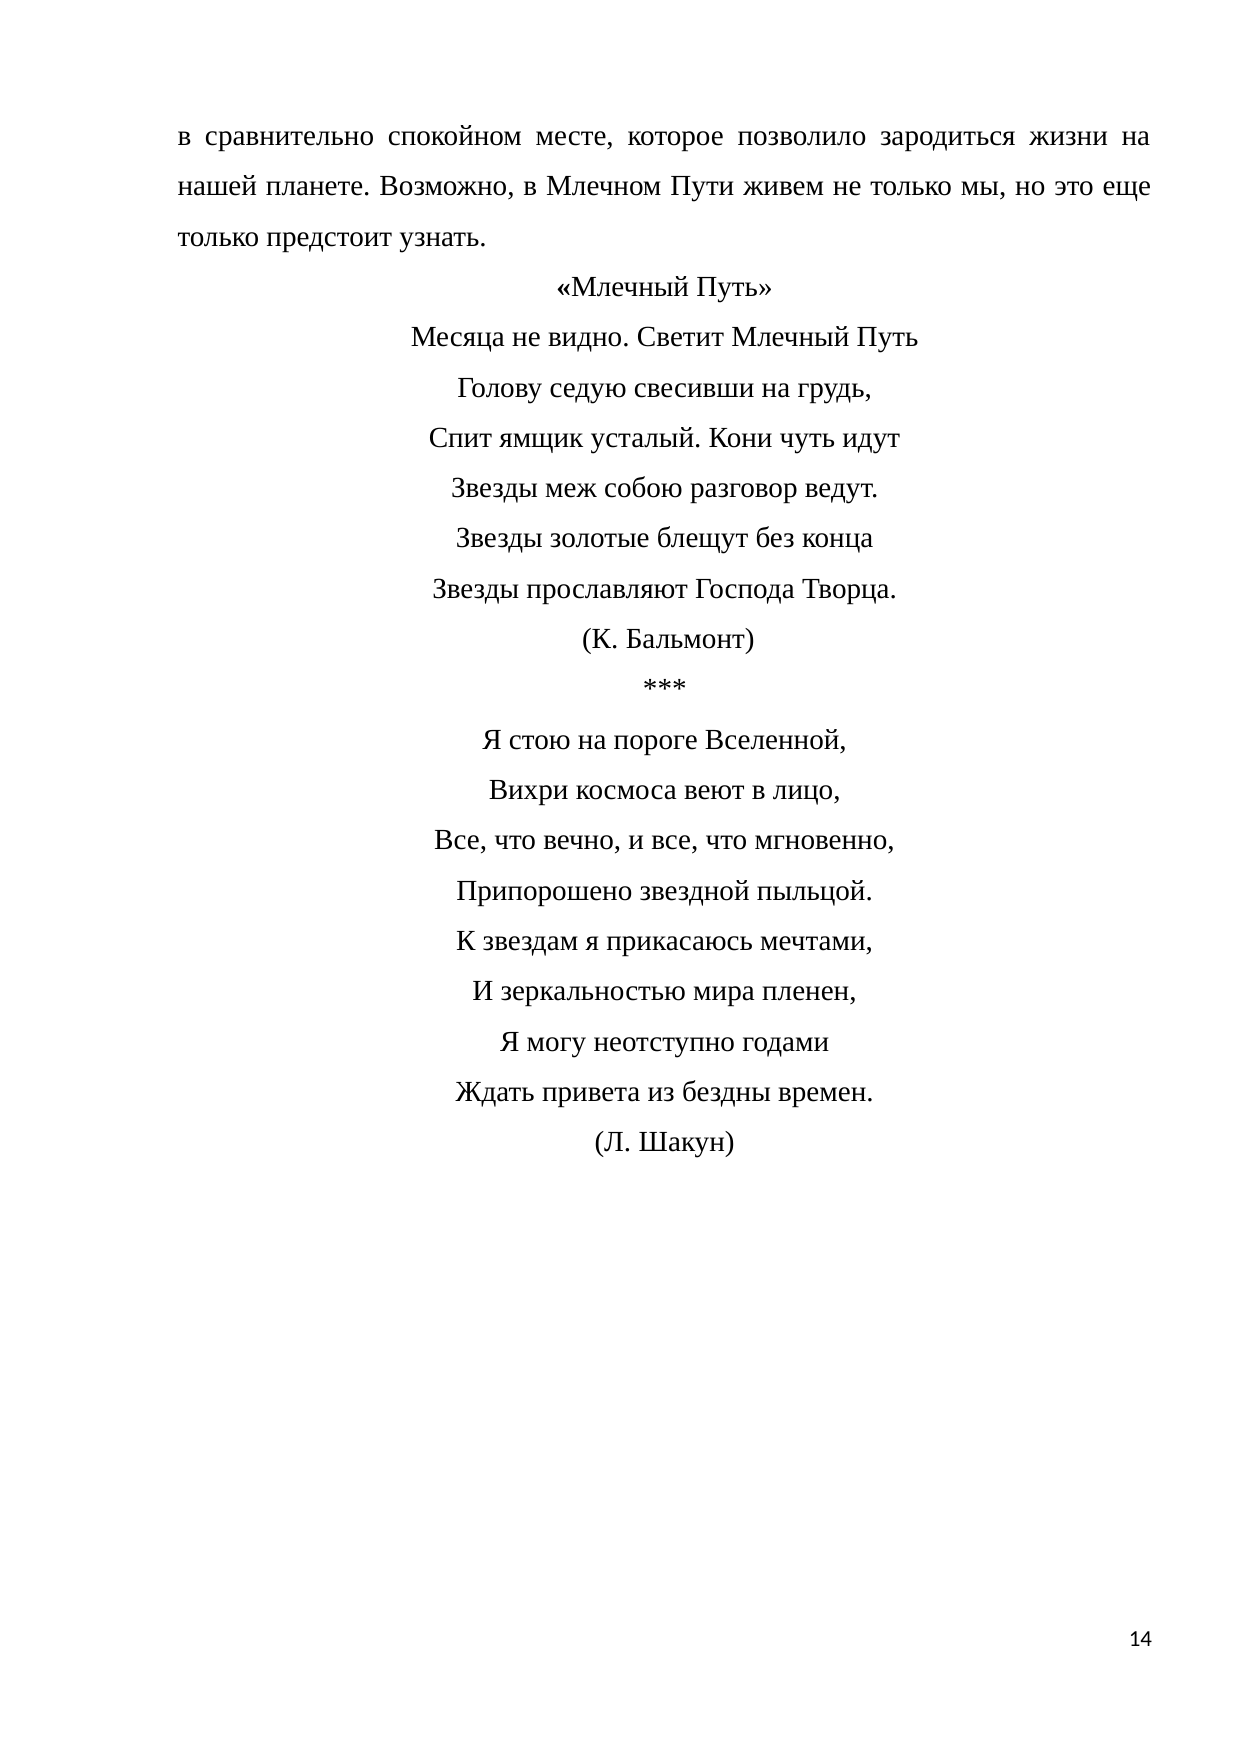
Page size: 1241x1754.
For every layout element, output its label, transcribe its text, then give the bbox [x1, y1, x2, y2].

text (Л. Шакун) [177, 1124, 1152, 1158]
text Месяца не видно. Светит Млечный Путь [177, 319, 1152, 353]
text Звезды прославляют Господа Творца. [177, 571, 1152, 604]
text Голову седую свесивши на грудь, [177, 370, 1152, 403]
text Звезды меж собою разговор ведут. [177, 470, 1152, 504]
text К звездам я прикасаюсь мечтами, [177, 923, 1152, 957]
text Я стою на пороге Вселенной, [177, 722, 1152, 755]
text Все, что вечно, и все, что мгновенно, [177, 822, 1152, 856]
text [177, 118, 1152, 252]
text Ждать привета из бездны времен. [177, 1074, 1152, 1108]
text Звезды золотые блещут без конца [177, 521, 1152, 554]
text *** [177, 672, 1152, 705]
text Спит ямщик усталый. Кони чуть идут [177, 420, 1152, 453]
text (К. Бальмонт) [177, 621, 1152, 655]
text Вихри космоса веют в лицо, [177, 772, 1152, 806]
text Припорошено звездной пыльцой. [177, 873, 1152, 906]
text Я могу неотступно годами [177, 1024, 1152, 1057]
text «Млечный Путь» [177, 269, 1152, 303]
text И зеркальностью мира пленен, [177, 973, 1152, 1007]
